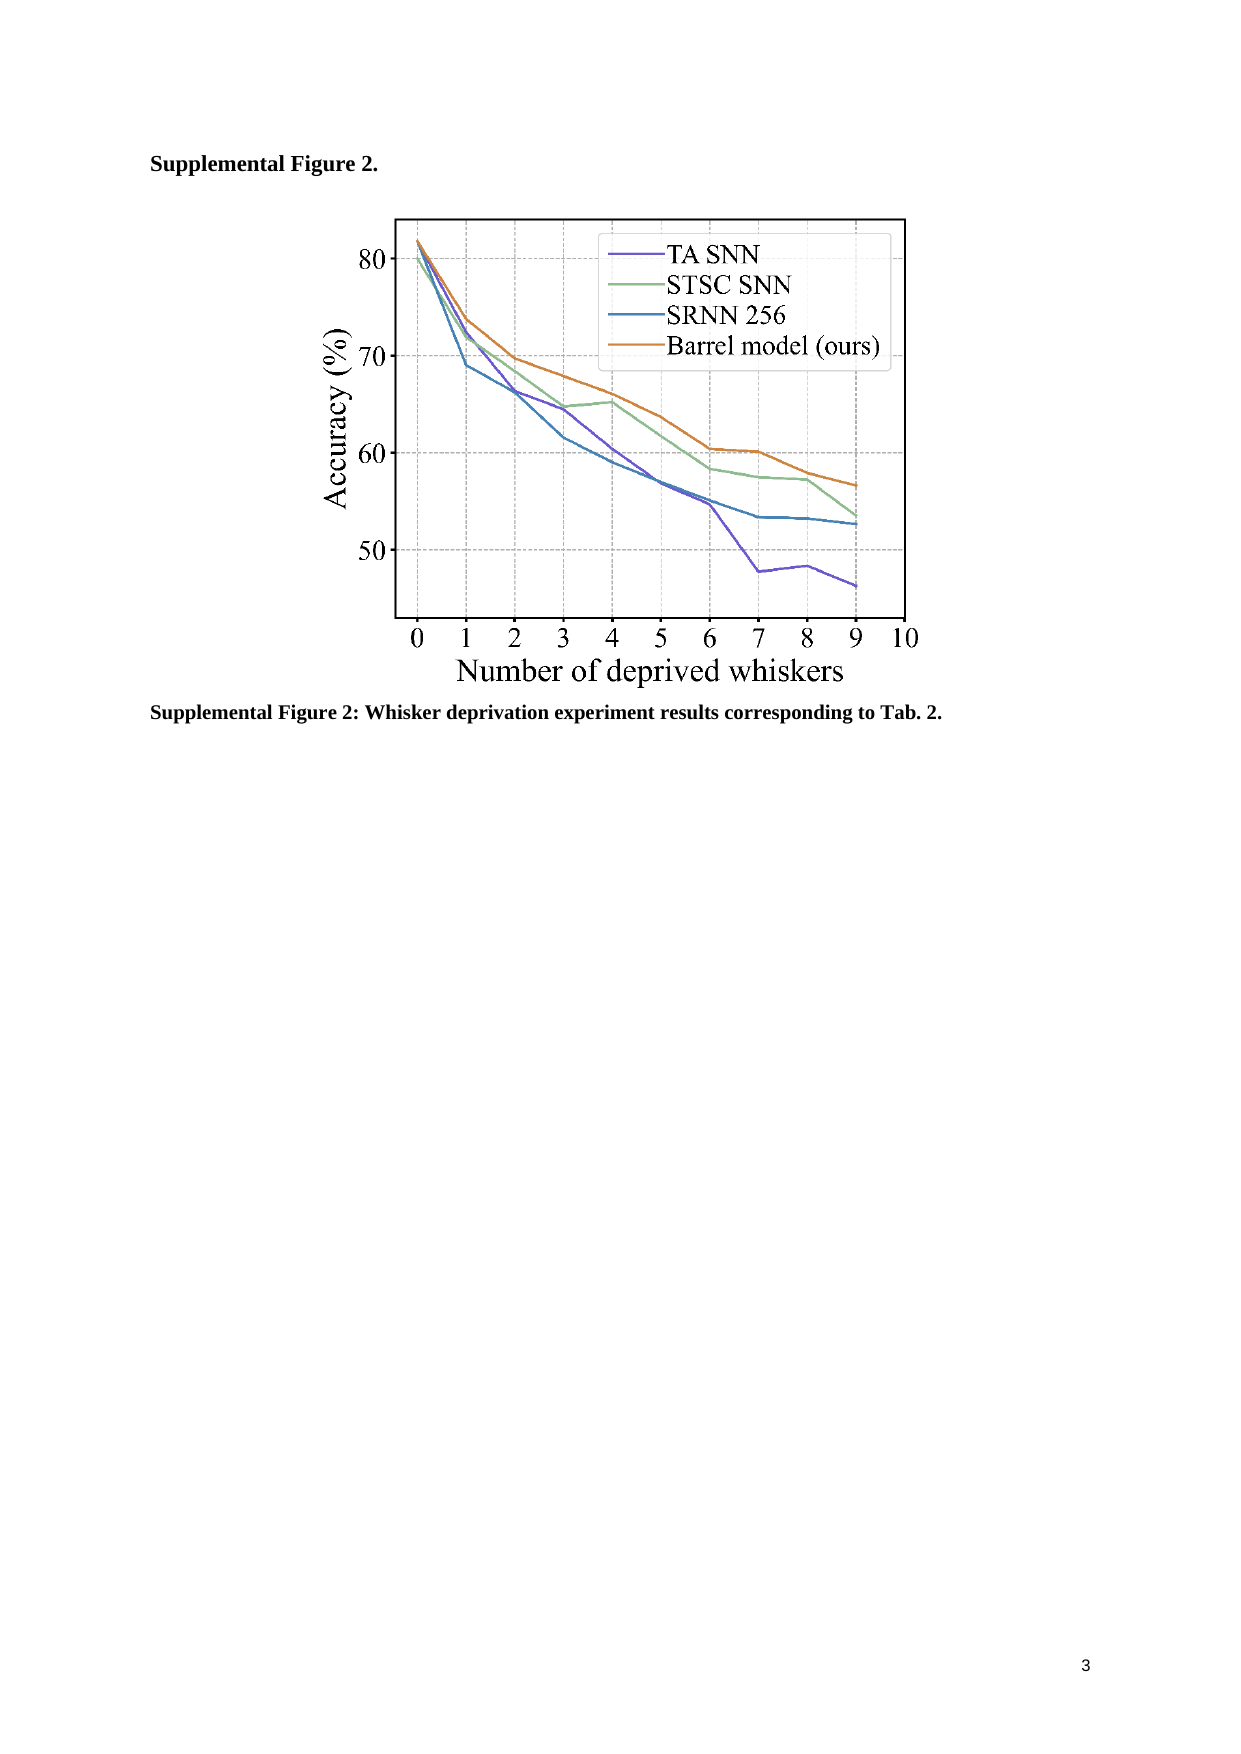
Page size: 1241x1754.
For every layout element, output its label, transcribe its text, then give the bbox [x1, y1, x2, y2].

picture [313, 210, 928, 697]
subtitle Supplemental Figure 2. [150, 150, 1090, 176]
text Supplemental Figure 2: Whisker deprivation experiment results corresponding to Tab. 2. [150, 700, 1090, 724]
